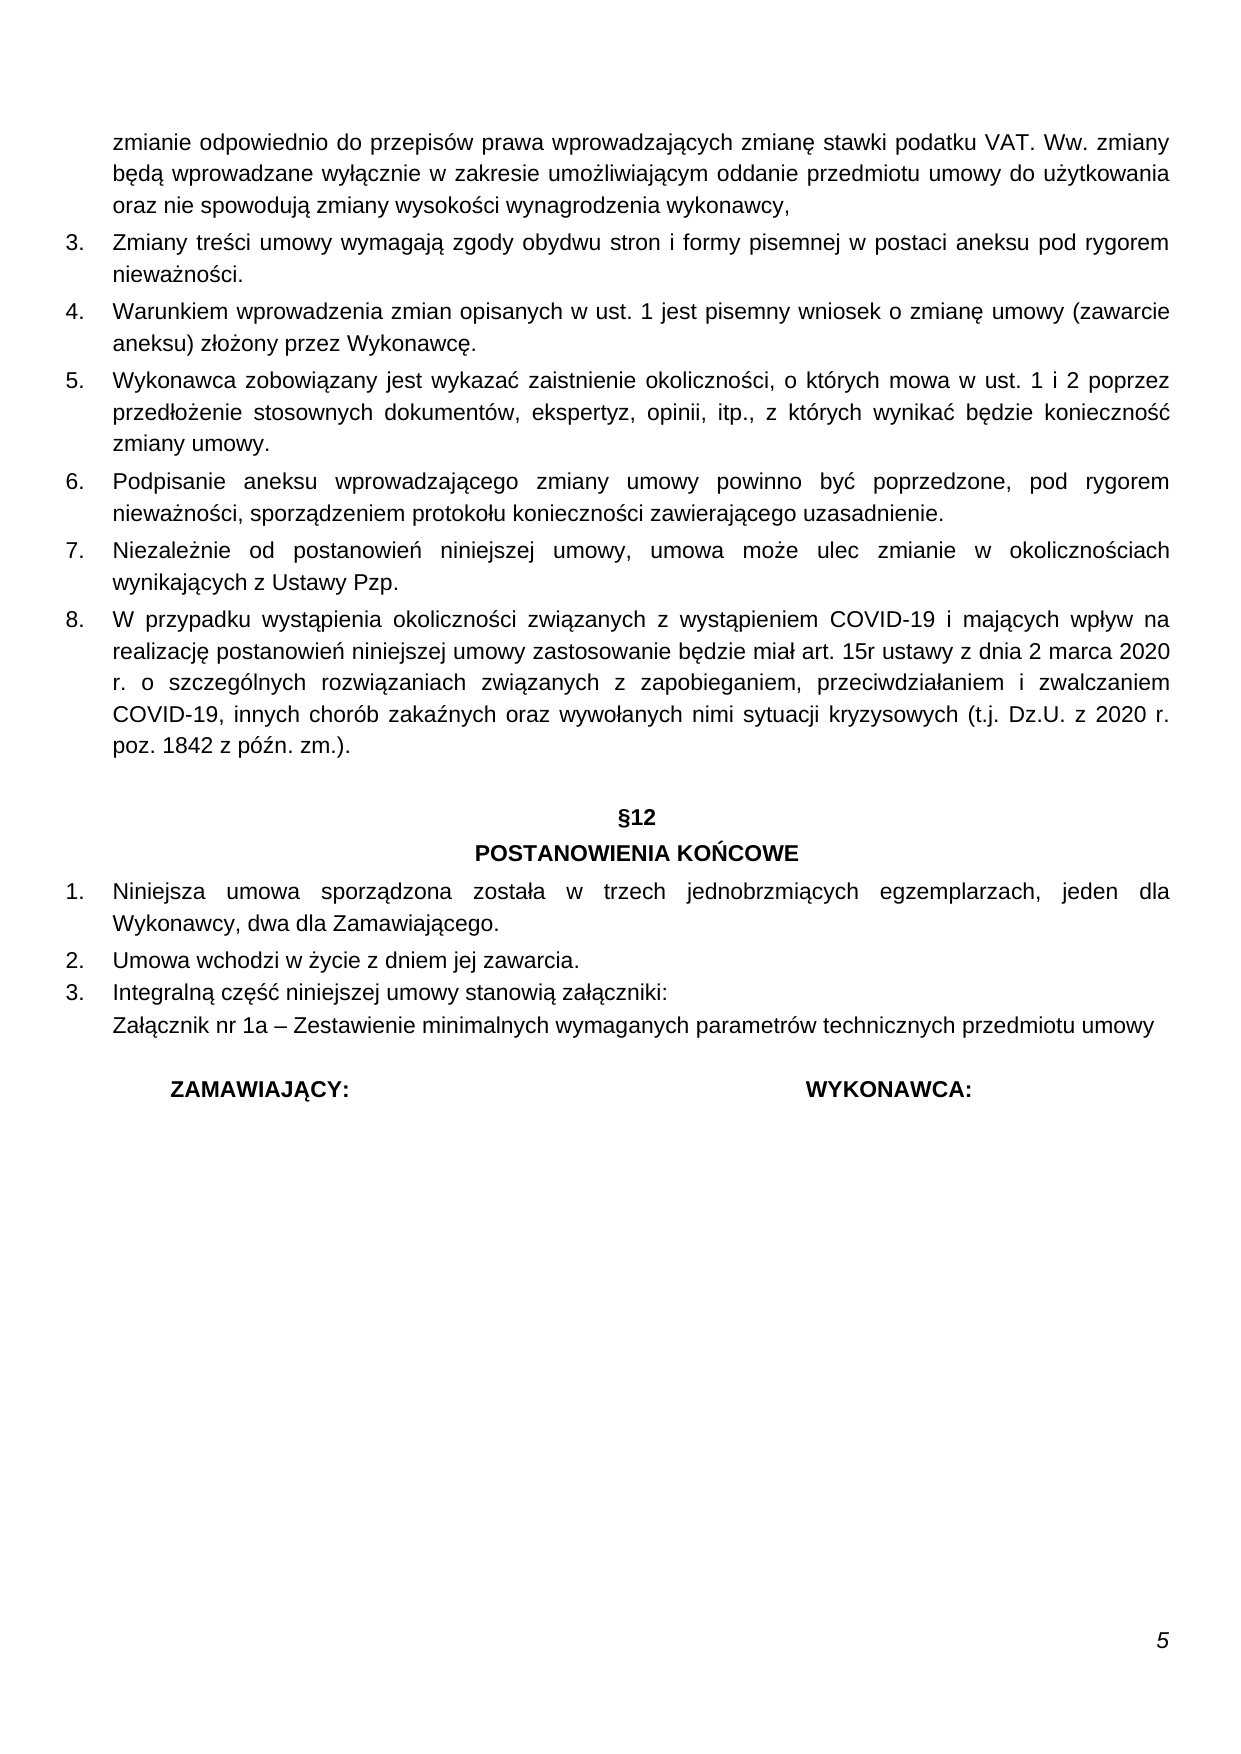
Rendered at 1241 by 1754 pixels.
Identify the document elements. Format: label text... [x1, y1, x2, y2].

list Podpisanie aneksu wprowadzającego zmiany umowy powinno być poprzedzone, pod rygorem nieważności, sporządzeniem protokołu konieczności zawierającego uzasadnienie. [75, 468, 1171, 526]
list W przypadku wystąpienia okoliczności związanych z wystąpieniem COVID-19 i mających wpływ na realizację postanowień niniejszej umowy zastosowanie będzie miał art. 15r ustawy z dnia 2 marca 2020 r. o szczególnych rozwiązaniach związanych z zapobieganiem, przeciwdziałaniem i zwalczaniem COVID-19, innych chorób zakaźnych oraz wywołanych nimi sytuacji kryzysowych (t.j. Dz.U. z 2020 r. poz. 1842 z późn. zm.). [75, 606, 1171, 759]
list Niniejsza umowa sporządzona została w trzech jednobrzmiących egzemplarzach, jeden dla Wykonawcy, dwa dla Zamawiającego. [75, 878, 1171, 936]
list Niezależnie od postanowień niniejszej umowy, umowa może ulec zmianie w okolicznościach wynikających z Ustawy Pzp. [75, 537, 1171, 595]
text ZAMAWIAJĄCY: WYKONAWCA: [75, 1076, 1171, 1102]
list Zmiany treści umowy wymagają zgody obydwu stron i formy pisemnej w postaci aneksu pod rygorem nieważności. [75, 229, 1171, 287]
list Warunkiem wprowadzenia zmian opisanych w ust. 1 jest pisemny wniosek o zmianę umowy (zawarcie aneksu) złożony przez Wykonawcę. [75, 298, 1171, 356]
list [75, 128, 1171, 218]
text POSTANOWIENIA KOŃCOWE [103, 840, 1170, 867]
text Załącznik nr 1a – Zestawienie minimalnych wymaganych parametrów technicznych przedmiotu umowy [112, 1012, 1174, 1038]
text §12 [103, 803, 1170, 830]
list Wykonawca zobowiązany jest wykazać zaistnienie okoliczności, o których mowa w ust. 1 i 2 poprzez przedłożenie stosownych dokumentów, ekspertyz, opinii, itp., z których wynikać będzie konieczność zmiany umowy. [75, 367, 1171, 457]
list Integralną część niniejszej umowy stanowią załączniki: [75, 979, 1174, 1006]
list Umowa wchodzi w życie z dniem jej zawarcia. [75, 947, 1174, 973]
